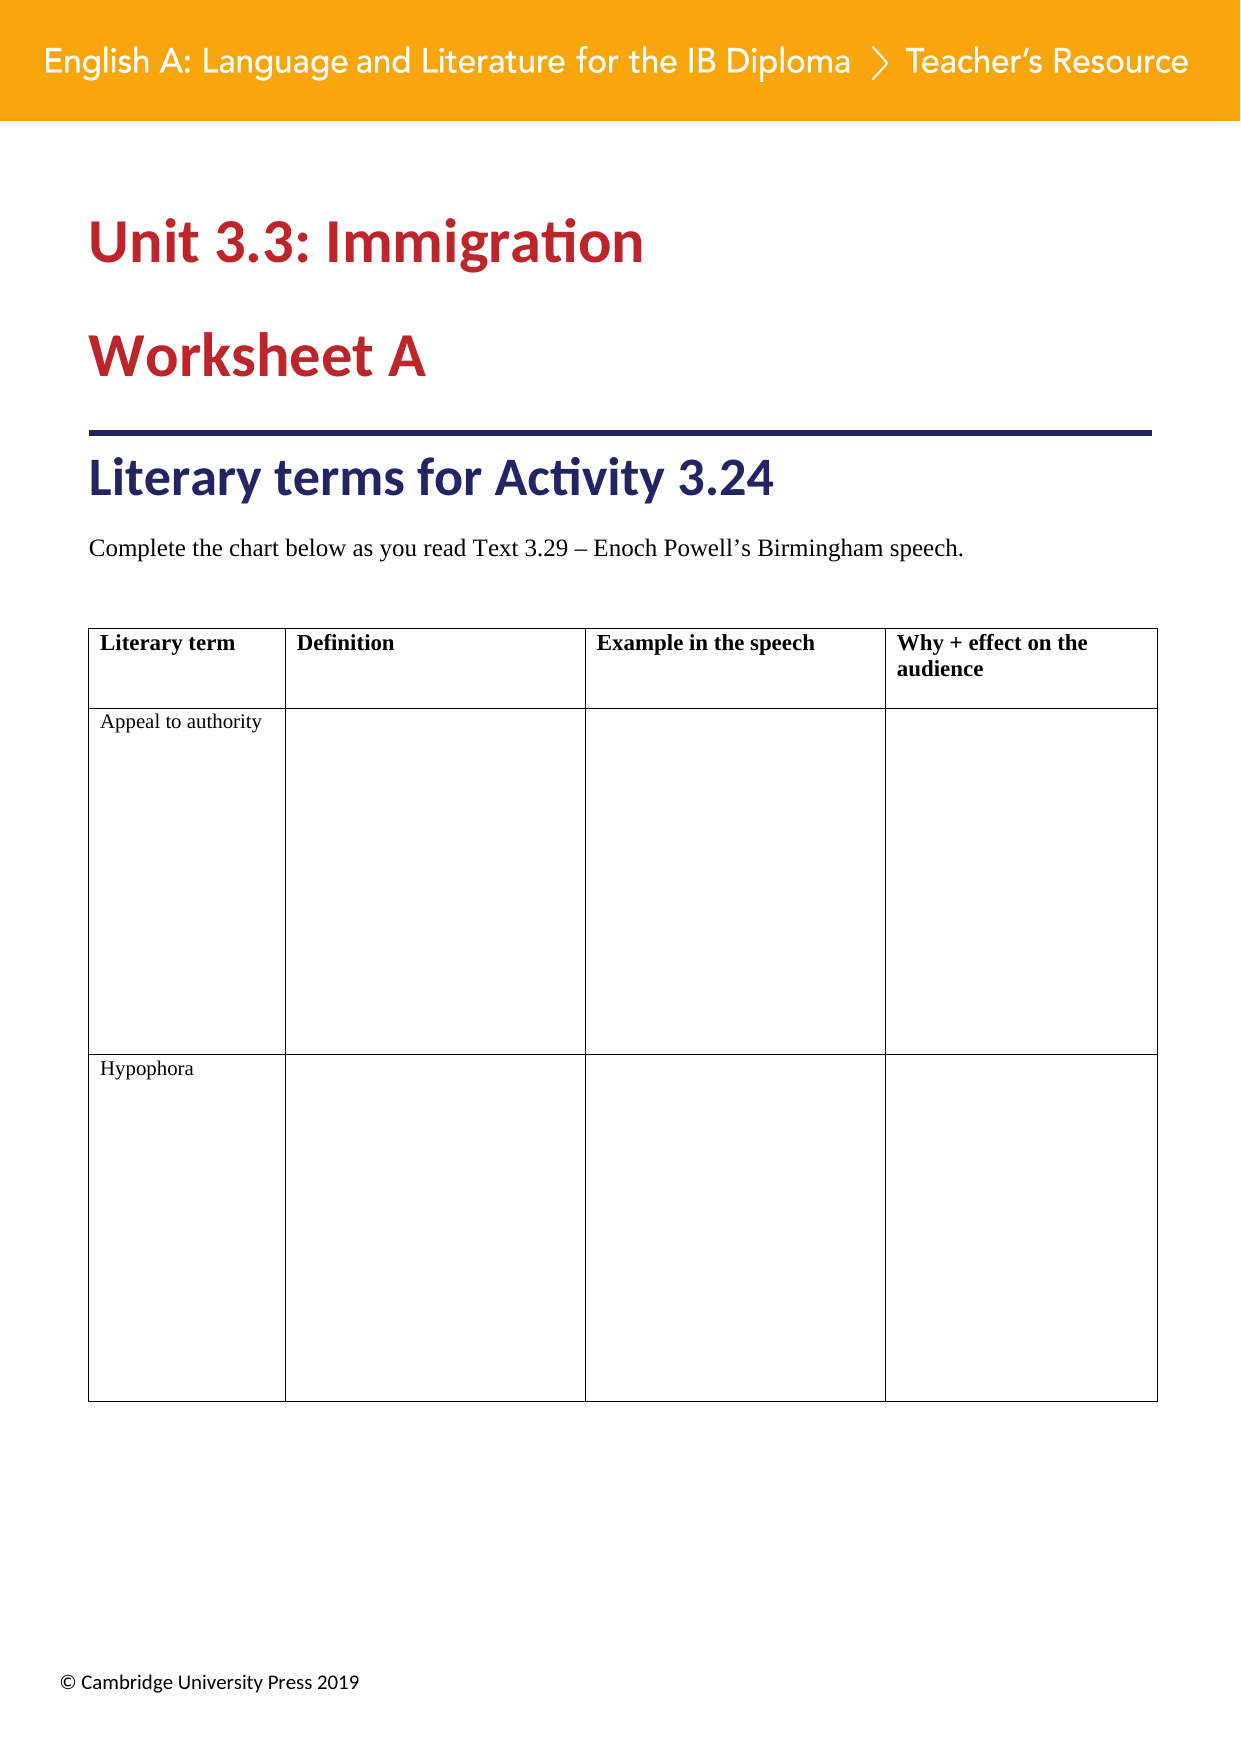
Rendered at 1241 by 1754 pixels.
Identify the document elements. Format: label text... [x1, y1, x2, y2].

title Unit 3.3: Immigration [89, 202, 1152, 278]
table_header Example in the speech [586, 629, 885, 708]
table_header Why + effect on the audience [886, 629, 1157, 708]
picture [0, 0, 1241, 121]
table_cell [586, 709, 885, 1054]
table_header Literary term [89, 629, 285, 708]
table_cell [586, 1055, 885, 1401]
table_cell [886, 709, 1157, 1054]
title Worksheet A [89, 316, 1152, 392]
table_cell [886, 1055, 1157, 1401]
text Literary terms for Activity 3.24 [89, 436, 1152, 508]
table_cell [286, 709, 585, 1054]
text Complete the chart below as you read Text 3.29 – Enoch Powell’s Birmingham speech. [89, 533, 1152, 562]
table_header Definition [286, 629, 585, 708]
table_cell [286, 1055, 585, 1401]
table_cell Appeal to authority [89, 709, 285, 1054]
table_cell Hypophora [89, 1055, 285, 1401]
